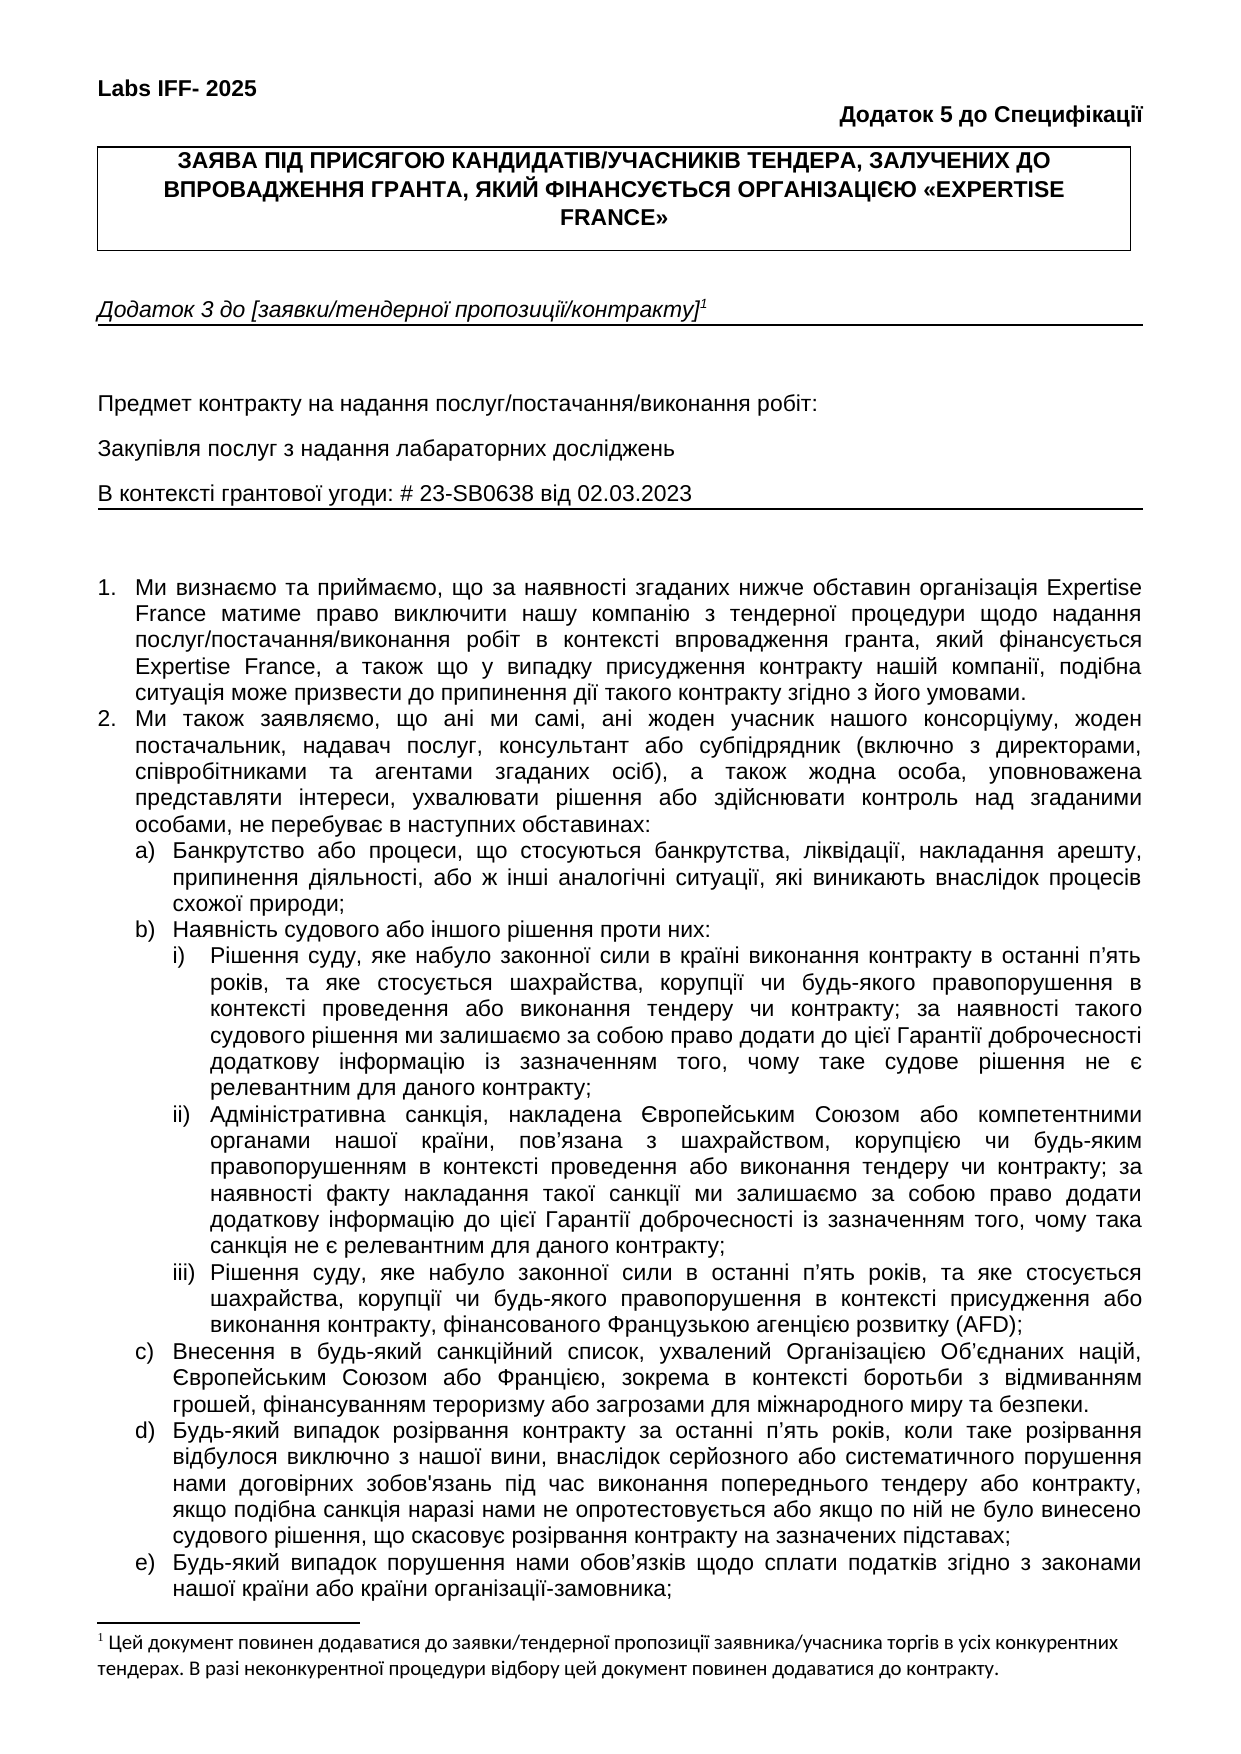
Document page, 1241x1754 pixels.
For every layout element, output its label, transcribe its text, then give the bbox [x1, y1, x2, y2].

list Будь-який випадок порушення нами обов’язків щодо сплати податків згідно з законами нашої країни або країни організації-замовника; [135, 1549, 1143, 1601]
list Ми визнаємо та приймаємо, що за наявності згаданих нижче обставин організація Expertise France матиме право виключити нашу компанію з тендерної процедури щодо надання послуг/постачання/виконання робіт в контексті впровадження гранта, який фінансується Expertise France, а також що у випадку присудження контракту нашій компанії, подібна ситуація може призвести до припинення дії такого контракту згідно з його умовами. [97, 573, 1143, 705]
list Будь-який випадок розірвання контракту за останні п’ять років, коли таке розірвання відбулося виключно з нашої вини, внаслідок серйозного або систематичного порушення нами договірних зобов'язань під час виконання попереднього тендеру або контракту, якщо подібна санкція наразі нами не опротестовується або якщо по ній не було винесено судового рішення, що скасовує розірвання контракту на зазначених підставах; [135, 1417, 1143, 1549]
text Додаток 5 до Специфікації [97, 101, 1143, 128]
list Наявність судового або іншого рішення проти них: [135, 916, 1143, 942]
list Банкрутство або процеси, що стосуються банкрутства, ліквідації, накладання арешту, припинення діяльності, або ж інші аналогічні ситуації, які виникають внаслідок процесів схожої природи; [135, 837, 1143, 916]
table_header ЗАЯВА ПІД ПРИСЯГОЮ КАНДИДАТІВ/УЧАСНИКІВ ТЕНДЕРА, ЗАЛУЧЕНИХ ДО ВПРОВАДЖЕННЯ ГРАНТА, ЯКИЙ ФІНАНСУЄТЬСЯ ОРГАНІЗАЦІЄЮ «EXPERTISE FRANCE» [98, 148, 1130, 249]
text Закупівля послуг з надання лабараторних досліджень [97, 434, 1143, 461]
list Внесення в будь-який санкційний список, ухвалений Організацією Об’єднаних націй, Європейським Союзом або Францією, зокрема в контексті боротьби з відмиванням грошей, фінансуванням тероризму або загрозами для міжнародного миру та безпеки. [135, 1338, 1143, 1417]
text В контексті грантової угоди: # 23-SB0638 від 02.03.2023 [97, 480, 1143, 510]
list Ми також заявляємо, що ані ми самі, ані жоден учасник нашого консорціуму, жоден постачальник, надавач послуг, консультант або субпідрядник (включно з директорами, співробітниками та агентами згаданих осіб), а також жодна особа, уповноважена представляти інтереси, ухвалювати рішення або здійснювати контроль над згаданими особами, не перебуває в наступних обставинах: [97, 705, 1143, 837]
list Адміністративна санкція, накладена Європейським Союзом або компетентними органами нашої країни, пов’язана з шахрайством, корупцією чи будь-яким правопорушенням в контексті проведення або виконання тендеру чи контракту; за наявності факту накладання такої санкції ми залишаємо за собою право додати додаткову інформацію до цієї Гарантії доброчесності із зазначенням того, чому така санкція не є релевантним для даного контракту; [172, 1101, 1143, 1259]
list Рішення суду, яке набуло законної сили в країні виконання контракту в останні п’ять років, та яке стосується шахрайства, корупції чи будь-якого правопорушення в контексті проведення або виконання тендеру чи контракту; за наявності такого судового рішення ми залишаємо за собою право додати до цієї Гарантії доброчесності додаткову інформацію із зазначенням того, чому таке судове рішення не є релевантним для даного контракту; [172, 942, 1143, 1101]
text Предмет контракту на надання послуг/постачання/виконання робіт: [97, 389, 1143, 416]
text Додаток 3 до [заявки/тендерної пропозиції/контракту] [97, 296, 1143, 326]
list Рішення суду, яке набуло законної сили в останні п’ять років, та яке стосується шахрайства, корупції чи будь-якого правопорушення в контексті присудження або виконання контракту, фінансованого Французькою агенцією розвитку (AFD); [172, 1259, 1143, 1338]
